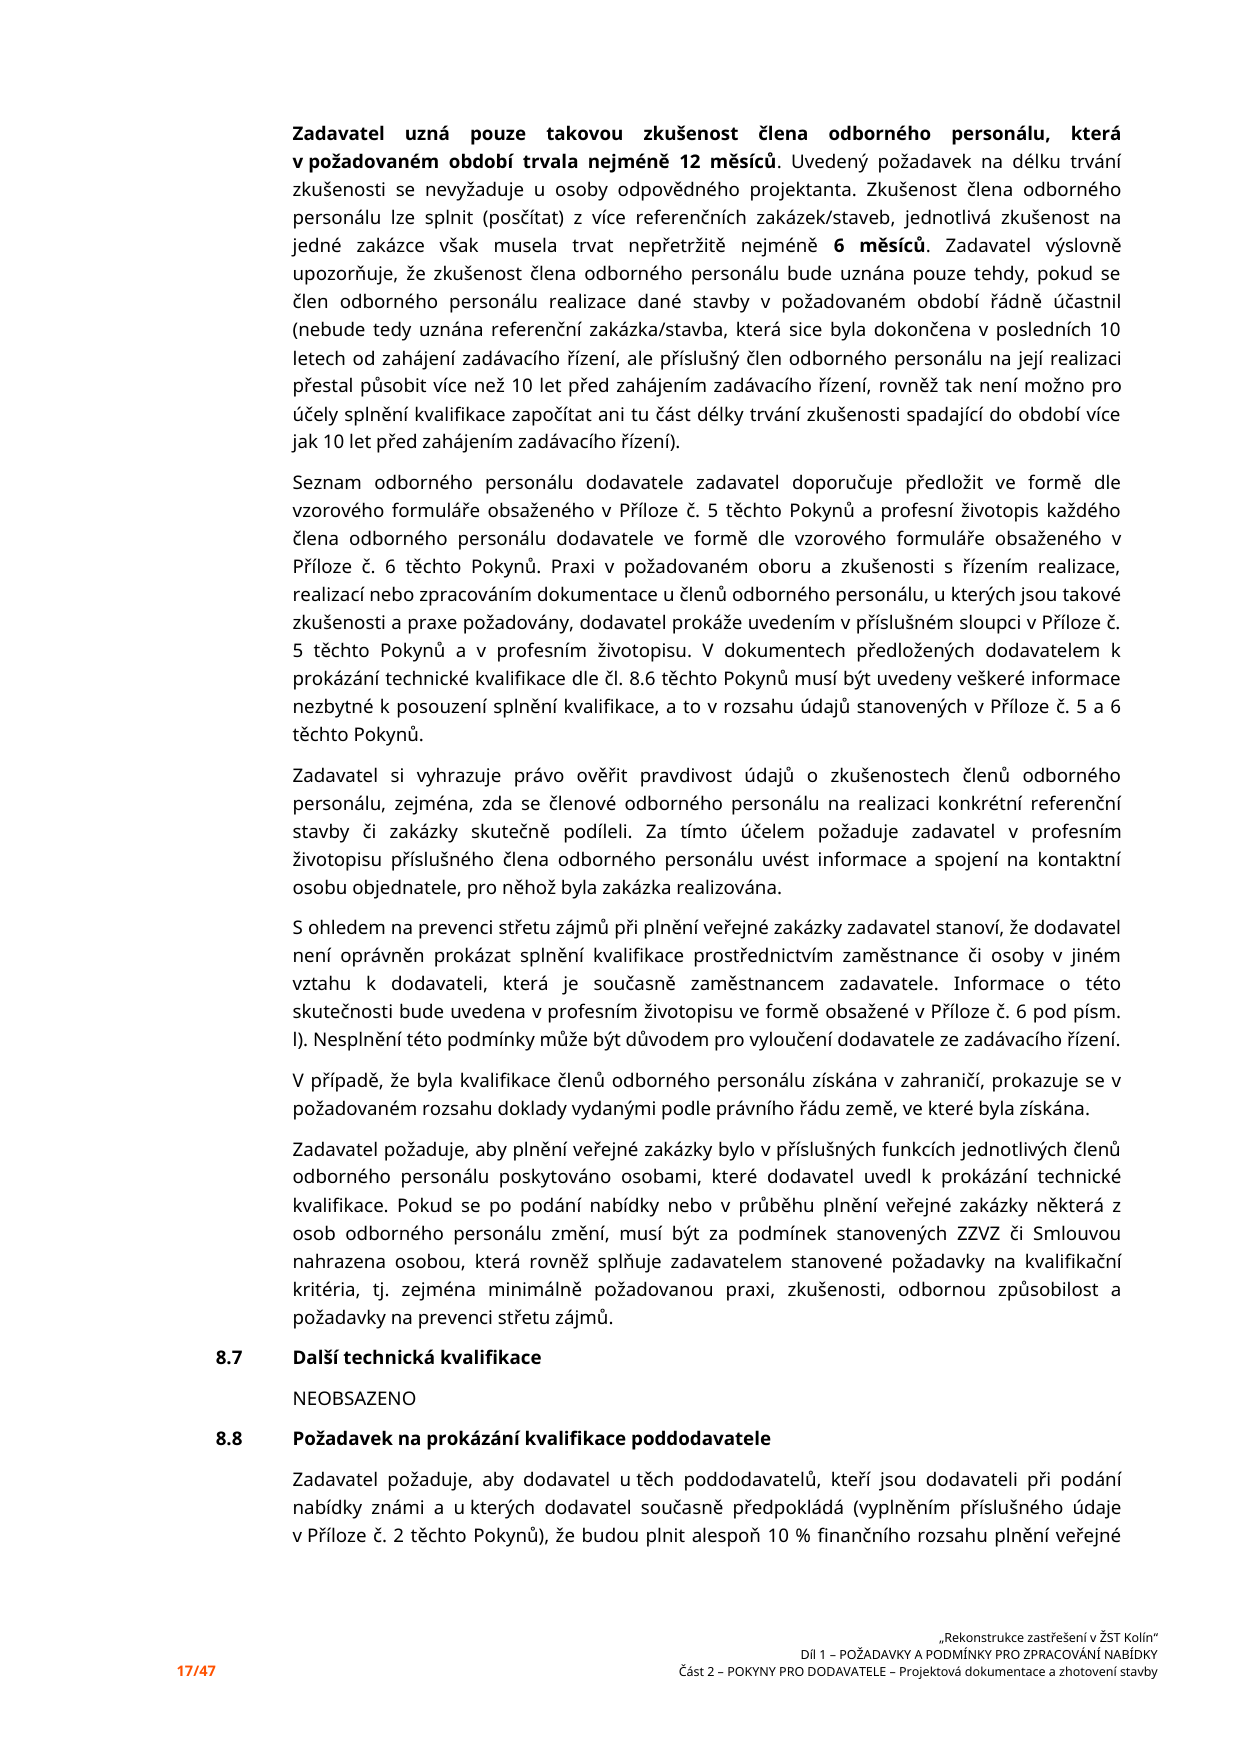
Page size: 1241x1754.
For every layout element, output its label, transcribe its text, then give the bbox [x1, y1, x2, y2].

text Další technická kvalifikace [216, 1344, 1122, 1370]
text Požadavek na prokázání kvalifikace poddodavatele [216, 1426, 1122, 1451]
text V případě, že byla kvalifikace členů odborného personálu získána v zahraničí, prokazuje se v požadovaném rozsahu doklady vydanými podle právního řádu země, ve které byla získána. [292, 1067, 1122, 1121]
text Zadavatel uzná pouze takovou zkušenost člena odborného personálu, která v požadovaném období trvala nejméně 12 měsíců. Uvedený požadavek na délku trvání zkušenosti se nevyžaduje u osoby odpovědného projektanta. Zkušenost člena odborného personálu lze splnit (posčítat) z více referenčních zakázek/staveb, jednotlivá zkušenost na jedné zakázce však musela trvat nepřetržitě nejméně 6 měsíců. Zadavatel výslovně upozorňuje, že zkušenost člena odborného personálu bude uznána pouze tehdy, pokud se člen odborného personálu realizace dané stavby v požadovaném období řádně účastnil (nebude tedy uznána referenční zakázka/stavba, která sice byla dokončena v posledních 10 letech od zahájení zadávacího řízení, ale příslušný člen odborného personálu na její realizaci přestal působit více než 10 let před zahájením zadávacího řízení, rovněž tak není možno pro účely splnění kvalifikace započítat ani tu část délky trvání zkušenosti spadající do období více jak 10 let před zahájením zadávacího řízení). [292, 121, 1122, 454]
text Zadavatel požaduje, aby plnění veřejné zakázky bylo v příslušných funkcích jednotlivých členů odborného personálu poskytováno osobami, které dodavatel uvedl k prokázání technické kvalifikace. Pokud se po podání nabídky nebo v průběhu plnění veřejné zakázky některá z osob odborného personálu změní, musí být za podmínek stanovených ZZVZ či Smlouvou nahrazena osobou, která rovněž splňuje zadavatelem stanovené požadavky na kvalifikační kritéria, tj. zejména minimálně požadovanou praxi, zkušenosti, odbornou způsobilost a požadavky na prevenci střetu zájmů. [292, 1136, 1122, 1329]
text S ohledem na prevenci střetu zájmů při plnění veřejné zakázky zadavatel stanoví, že dodavatel není oprávněn prokázat splnění kvalifikace prostřednictvím zaměstnance či osoby v jiném vztahu k dodavateli, která je současně zaměstnancem zadavatele. Informace o této skutečnosti bude uvedena v profesním životopisu ve formě obsažené v Příloze č. 6 pod písm. l). Nesplnění této podmínky může být důvodem pro vyloučení dodavatele ze zadávacího řízení. [292, 915, 1122, 1052]
text Seznam odborného personálu dodavatele zadavatel doporučuje předložit ve formě dle vzorového formuláře obsaženého v Příloze č. 5 těchto Pokynů a profesní životopis každého člena odborného personálu dodavatele ve formě dle vzorového formuláře obsaženého v Příloze č. 6 těchto Pokynů. Praxi v požadovaném oboru a zkušenosti s řízením realizace, realizací nebo zpracováním dokumentace u členů odborného personálu, u kterých jsou takové zkušenosti a praxe požadovány, dodavatel prokáže uvedením v příslušném sloupci v Příloze č. 5 těchto Pokynů a v profesním životopisu. V dokumentech předložených dodavatelem k prokázání technické kvalifikace dle čl. 8.6 těchto Pokynů musí být uvedeny veškeré informace nezbytné k posouzení splnění kvalifikace, a to v rozsahu údajů stanovených v Příloze č. 5 a 6 těchto Pokynů. [292, 469, 1122, 747]
text Zadavatel si vyhrazuje právo ověřit pravdivost údajů o zkušenostech členů odborného personálu, zejména, zda se členové odborného personálu na realizaci konkrétní referenční stavby či zakázky skutečně podíleli. Za tímto účelem požaduje zadavatel v profesním životopisu příslušného člena odborného personálu uvést informace a spojení na kontaktní osobu objednatele, pro něhož byla zakázka realizována. [292, 762, 1122, 900]
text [292, 1466, 1122, 1548]
text NEOBSAZENO [292, 1385, 1122, 1411]
